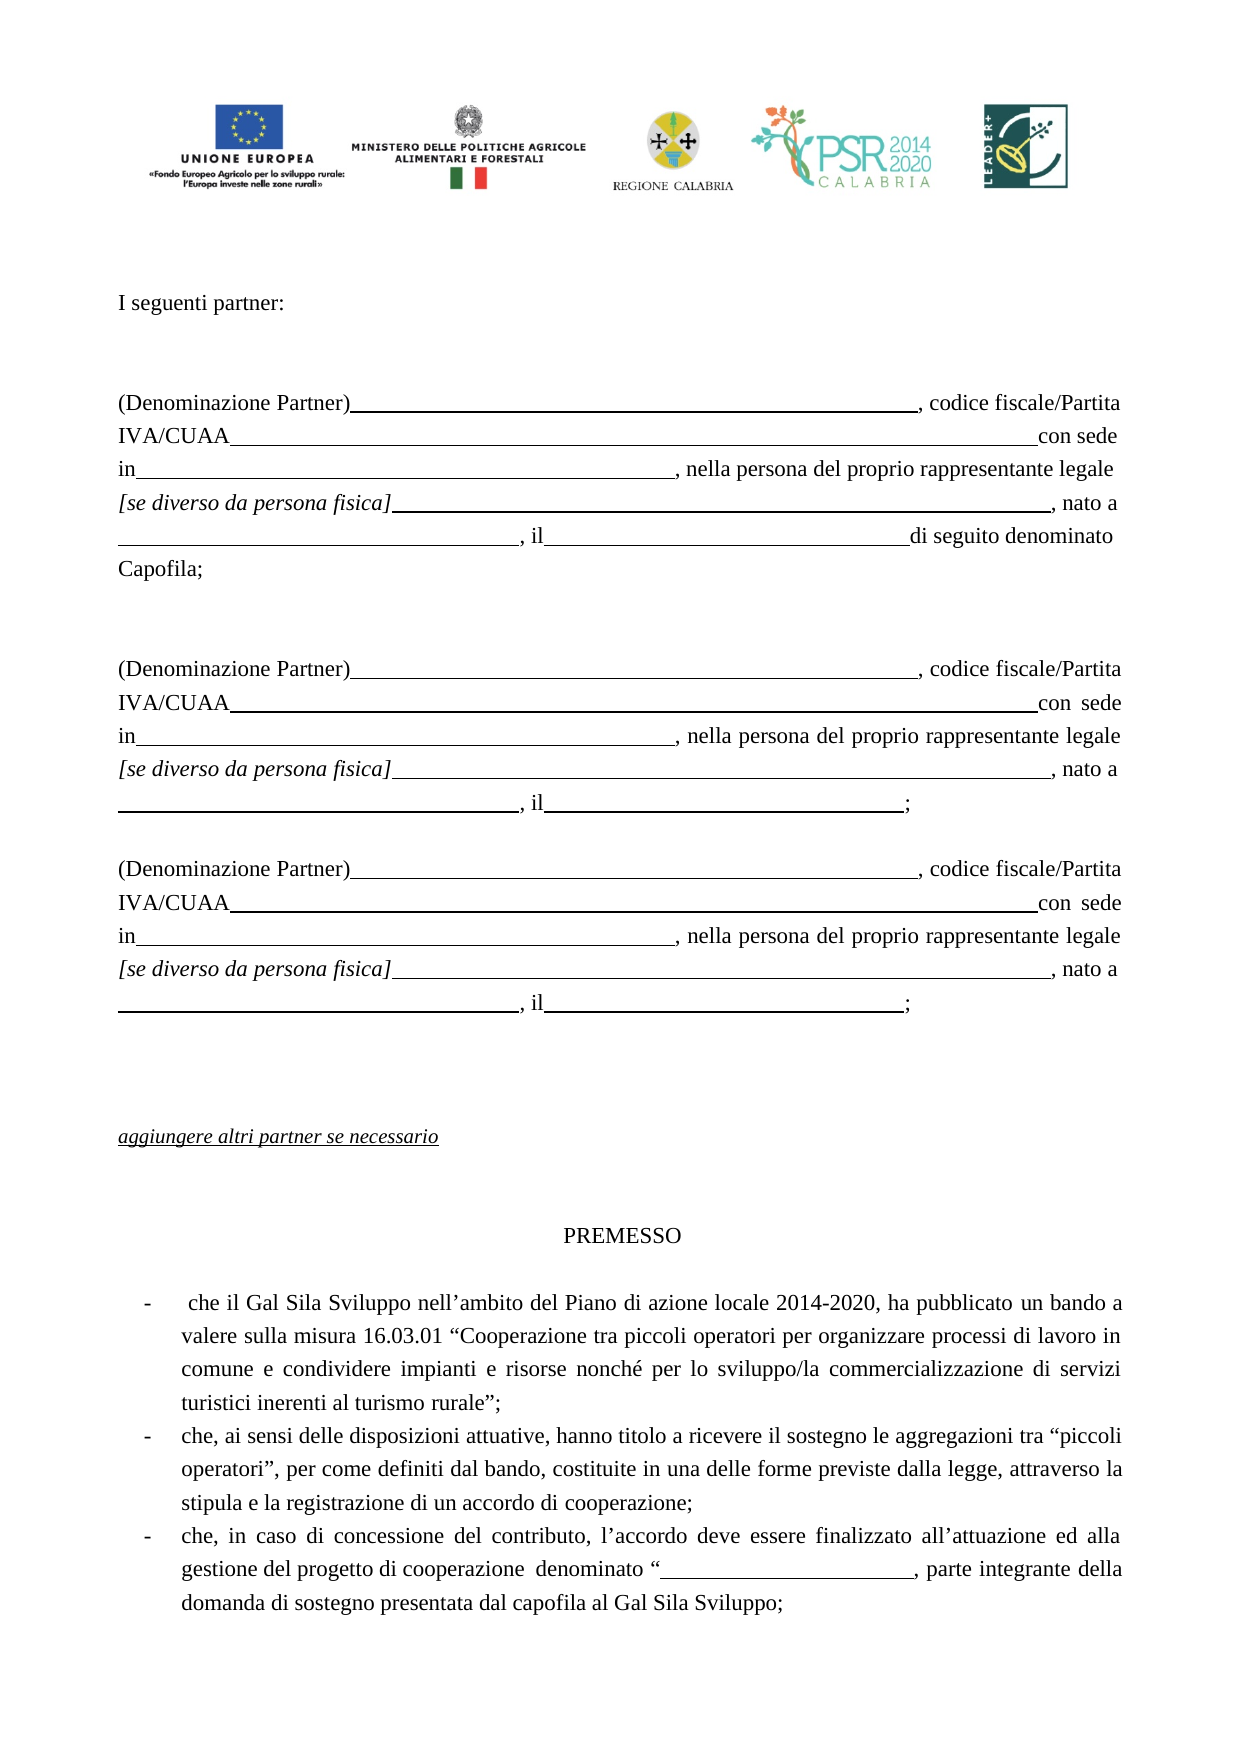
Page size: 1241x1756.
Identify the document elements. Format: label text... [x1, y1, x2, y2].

text , il ; [118, 783, 1138, 817]
text PREMESSO [106, 1217, 1138, 1250]
picture [106, 75, 1111, 224]
list che, in caso di concessione del contributo, l’accordo deve essere finalizzato all’attuazione ed alla gestione del progetto di cooperazione denominato “ , parte integrante della domanda di sostegno presentata dal capofila al Gal Sila Sviluppo; [144, 1517, 1123, 1617]
list che, ai sensi delle disposizioni attuative, hanno titolo a ricevere il sostegno le aggregazioni tra “piccoli operatori”, per come definiti dal bando, costituite in una delle forme previste dalla legge, attraverso la stipula e la registrazione di un accordo di cooperazione; [144, 1417, 1123, 1517]
text I seguenti partner: [118, 283, 1138, 317]
text (Denominazione Partner) , codice fiscale/Partita IVA/CUAA con sede in , nella persona del proprio rappresentante legale [se diverso da persona fisica] , nato a [118, 850, 1122, 983]
text (Denominazione Partner) , codice fiscale/Partita IVA/CUAA con sede in , nella persona del proprio rappresentante legale [se diverso da persona fisica] , nato a [118, 383, 1123, 517]
text , il ; [118, 983, 1138, 1017]
text , il di seguito denominato Capofila; [118, 517, 1115, 583]
list che il Gal Sila Sviluppo nell’ambito del Piano di azione locale 2014-2020, ha pubblicato un bando a valere sulla misura 16.03.01 “Cooperazione tra piccoli operatori per organizzare processi di lavoro in comune e condividere impianti e risorse nonché per lo sviluppo/la commercializzazione di servizi turistici inerenti al turismo rurale”; [144, 1283, 1123, 1417]
text aggiungere altri partner se necessario [118, 1117, 1138, 1150]
text (Denominazione Partner) , codice fiscale/Partita IVA/CUAA con sede in , nella persona del proprio rappresentante legale [se diverso da persona fisica] , nato a [118, 650, 1122, 783]
